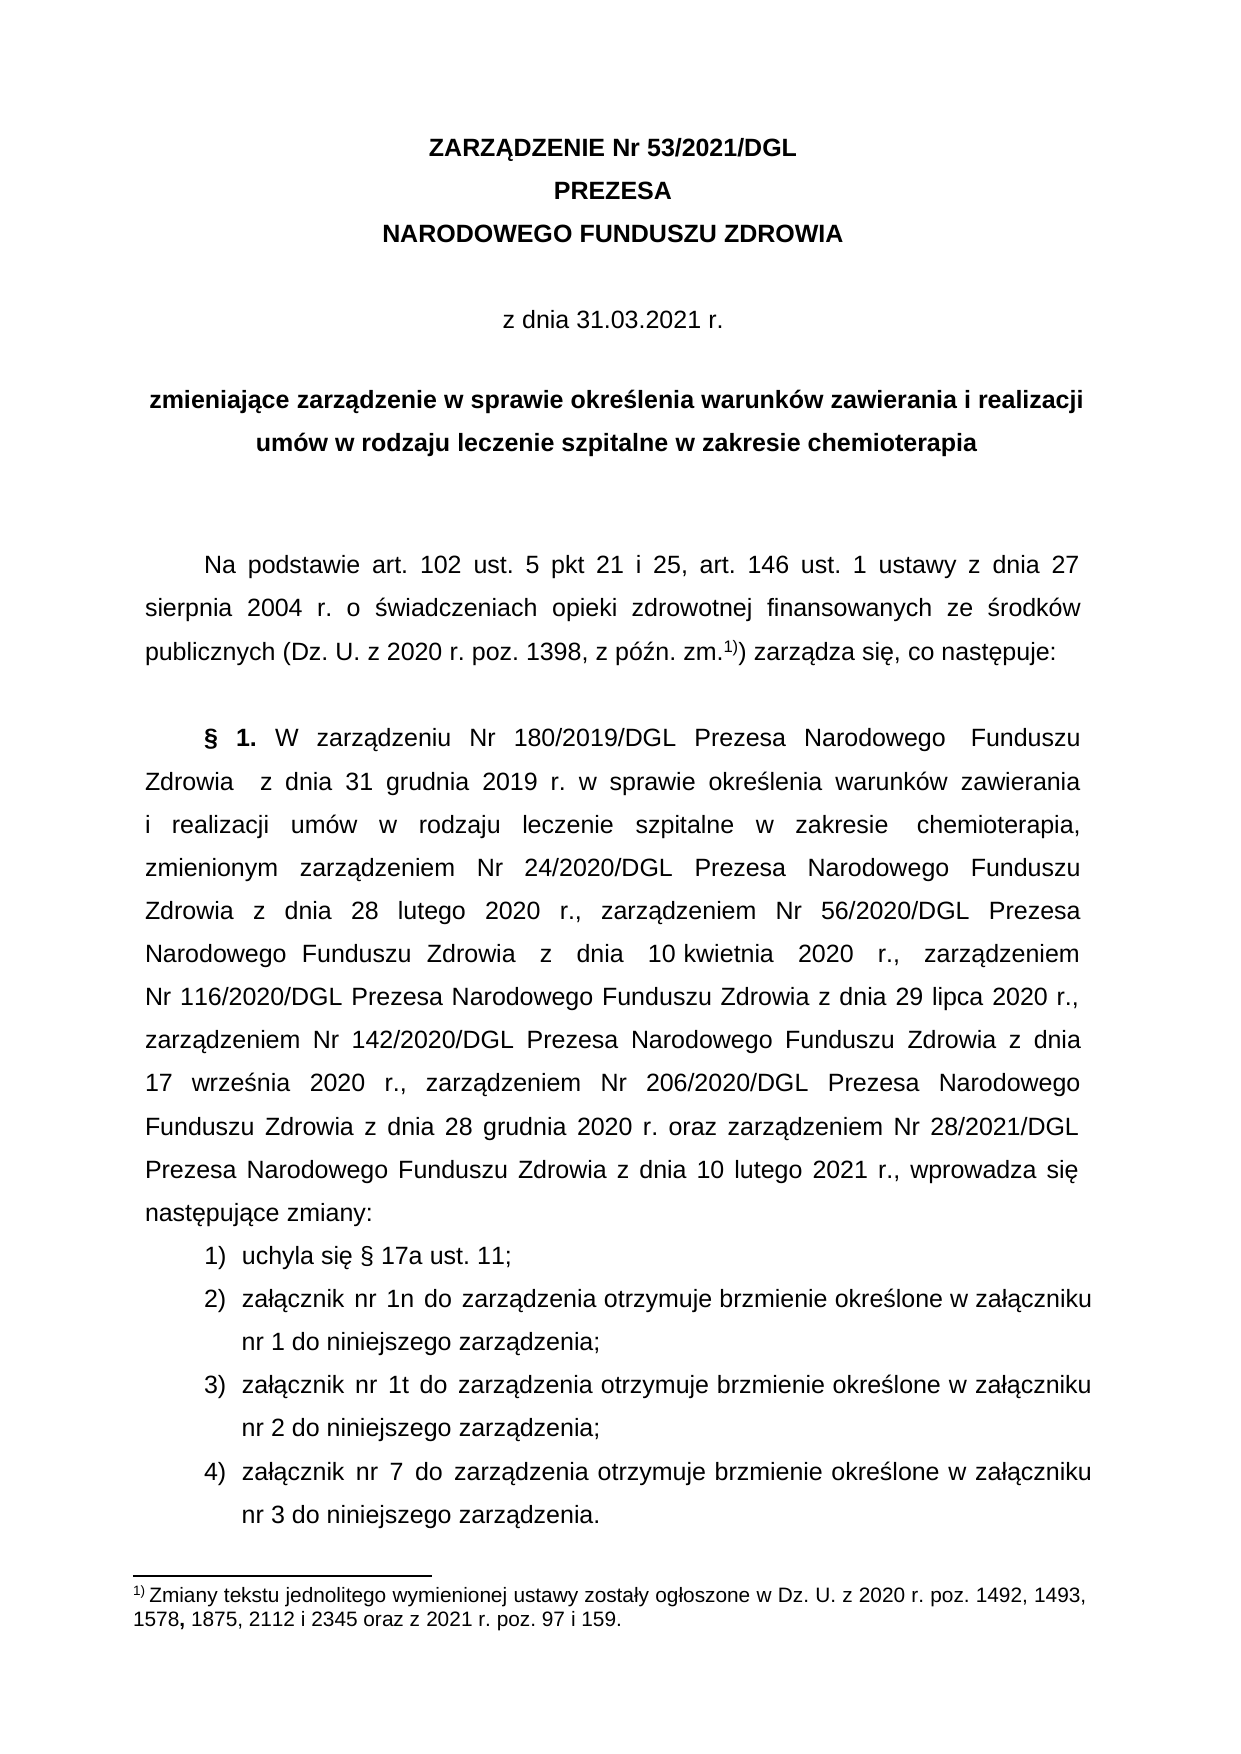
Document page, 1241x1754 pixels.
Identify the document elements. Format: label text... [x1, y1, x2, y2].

text z dnia 31.03.2021 r. [380, 306, 845, 334]
text Na podstawie art. 102 ust. 5 pkt 21 i 25, art. 146 ust. 1 ustawy z dnia 27 sierpnia 2004 r. o świadczeniach opieki zdrowotnej finansowanych ze środków publicznych (Dz. U. z 2020 r. poz. 1398, z późn. zm.1)) zarządza się, co następuje: [145, 550, 1081, 666]
text 1) Zmiany tekstu jednolitego wymienionej ustawy zostały ogłoszone w Dz. U. z 2020 r. poz. 1492, 1493, 1578, 1875, 2112 i 2345 oraz z 2021 r. poz. 97 i 159. [133, 1577, 1105, 1631]
list uchyla się § 17a ust. 11; [204, 1241, 1105, 1270]
subtitle ZARZĄDZENIE Nr 53/2021/DGL PREZESA [380, 133, 845, 205]
text nr 3 do niniejszego zarządzenia. [241, 1500, 1105, 1528]
text NARODOWEGO FUNDUSZU ZDROWIA [380, 219, 845, 248]
list załącznik nr 7 do zarządzenia otrzymuje brzmienie określone w załączniku [204, 1457, 1105, 1485]
text § 1. W zarządzeniu Nr 180/2019/DGL Prezesa Narodowego Funduszu Zdrowia z dnia 31 grudnia 2019 r. w sprawie określenia warunków zawierania i realizacji umów w rodzaju leczenie szpitalne w zakresie chemioterapia, zmienionym zarządzeniem Nr 24/2020/DGL Prezesa Narodowego Funduszu Zdrowia z dnia 28 lutego 2020 r., zarządzeniem Nr 56/2020/DGL Prezesa Narodowego Funduszu Zdrowia z dnia 10 kwietnia 2020 r., zarządzeniem Nr 116/2020/DGL Prezesa Narodowego Funduszu Zdrowia z dnia 29 lipca 2020 r., zarządzeniem Nr 142/2020/DGL Prezesa Narodowego Funduszu Zdrowia z dnia 17 września 2020 r., zarządzeniem Nr 206/2020/DGL Prezesa Narodowego Funduszu Zdrowia z dnia 28 grudnia 2020 r. oraz zarządzeniem Nr 28/2021/DGL Prezesa Narodowego Funduszu Zdrowia z dnia 10 lutego 2021 r., wprowadza się następujące zmiany: [145, 723, 1081, 1227]
subtitle zmieniające zarządzenie w sprawie określenia warunków zawierania i realizacji umów w rodzaju leczenie szpitalne w zakresie chemioterapia [149, 385, 1083, 457]
text nr 1 do niniejszego zarządzenia; [241, 1327, 1105, 1356]
list załącznik nr 1t do zarządzenia otrzymuje brzmienie określone w załączniku [204, 1370, 1105, 1399]
text nr 2 do niniejszego zarządzenia; [241, 1413, 1105, 1442]
list załącznik nr 1n do zarządzenia otrzymuje brzmienie określone w załączniku [204, 1284, 1105, 1313]
